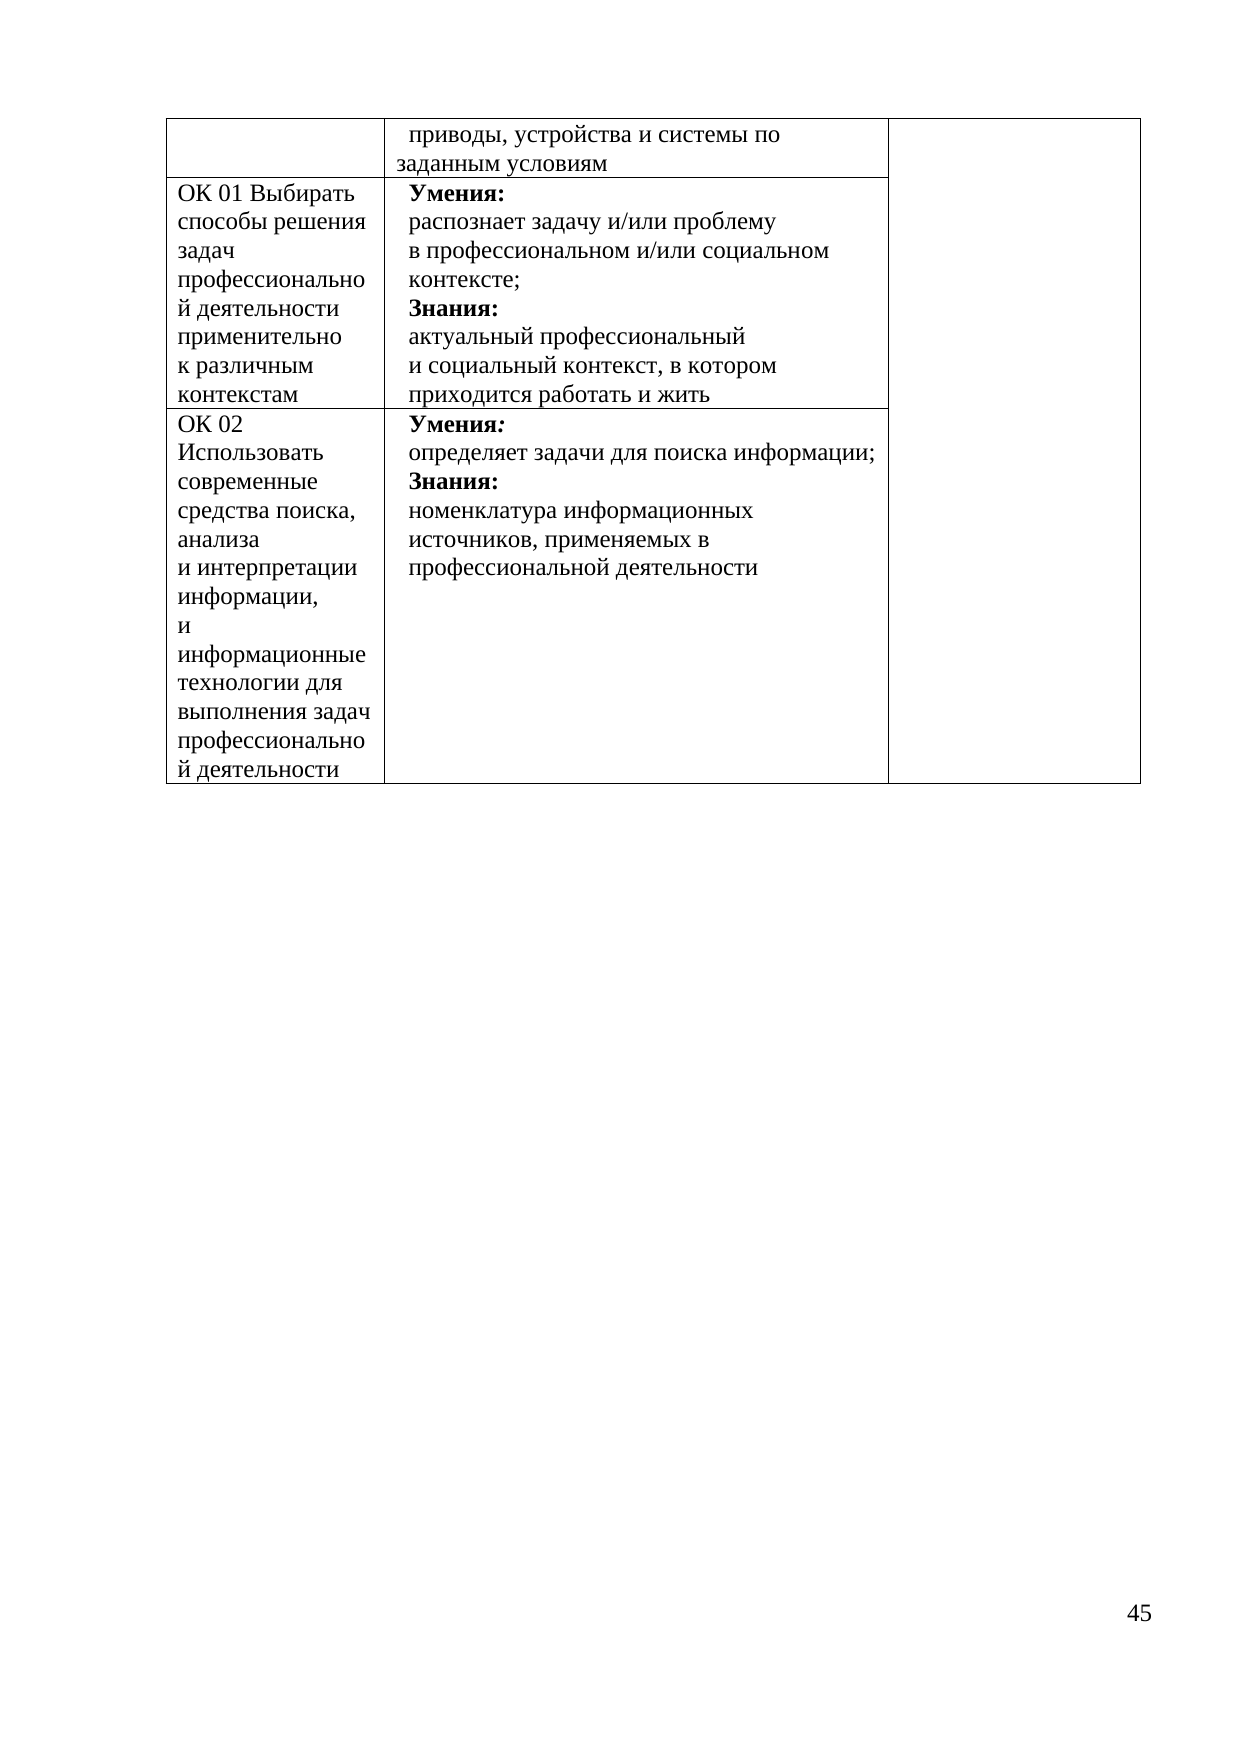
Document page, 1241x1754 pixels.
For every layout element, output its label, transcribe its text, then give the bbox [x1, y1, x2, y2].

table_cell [167, 119, 384, 177]
table_cell ОК 01 Выбирать способы решения задач профессиональной деятельности применительно к различным контекстам [167, 178, 384, 408]
table_cell Умения: распознает задачу и/или проблему в профессиональном и/или социальном контексте; Знания: актуальный профессиональный и социальный контекст, в котором приходится работать и жить [385, 178, 888, 408]
table_cell Умения: определяет задачи для поиска информации; Знания: номенклатура информационных источников, применяемых в профессиональной деятельности [385, 409, 888, 782]
table_cell ОК 02 Использовать современные средства поиска, анализа и интерпретации информации, и информационные технологии для выполнения задач профессиональной деятельности [167, 409, 384, 782]
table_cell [385, 119, 888, 177]
